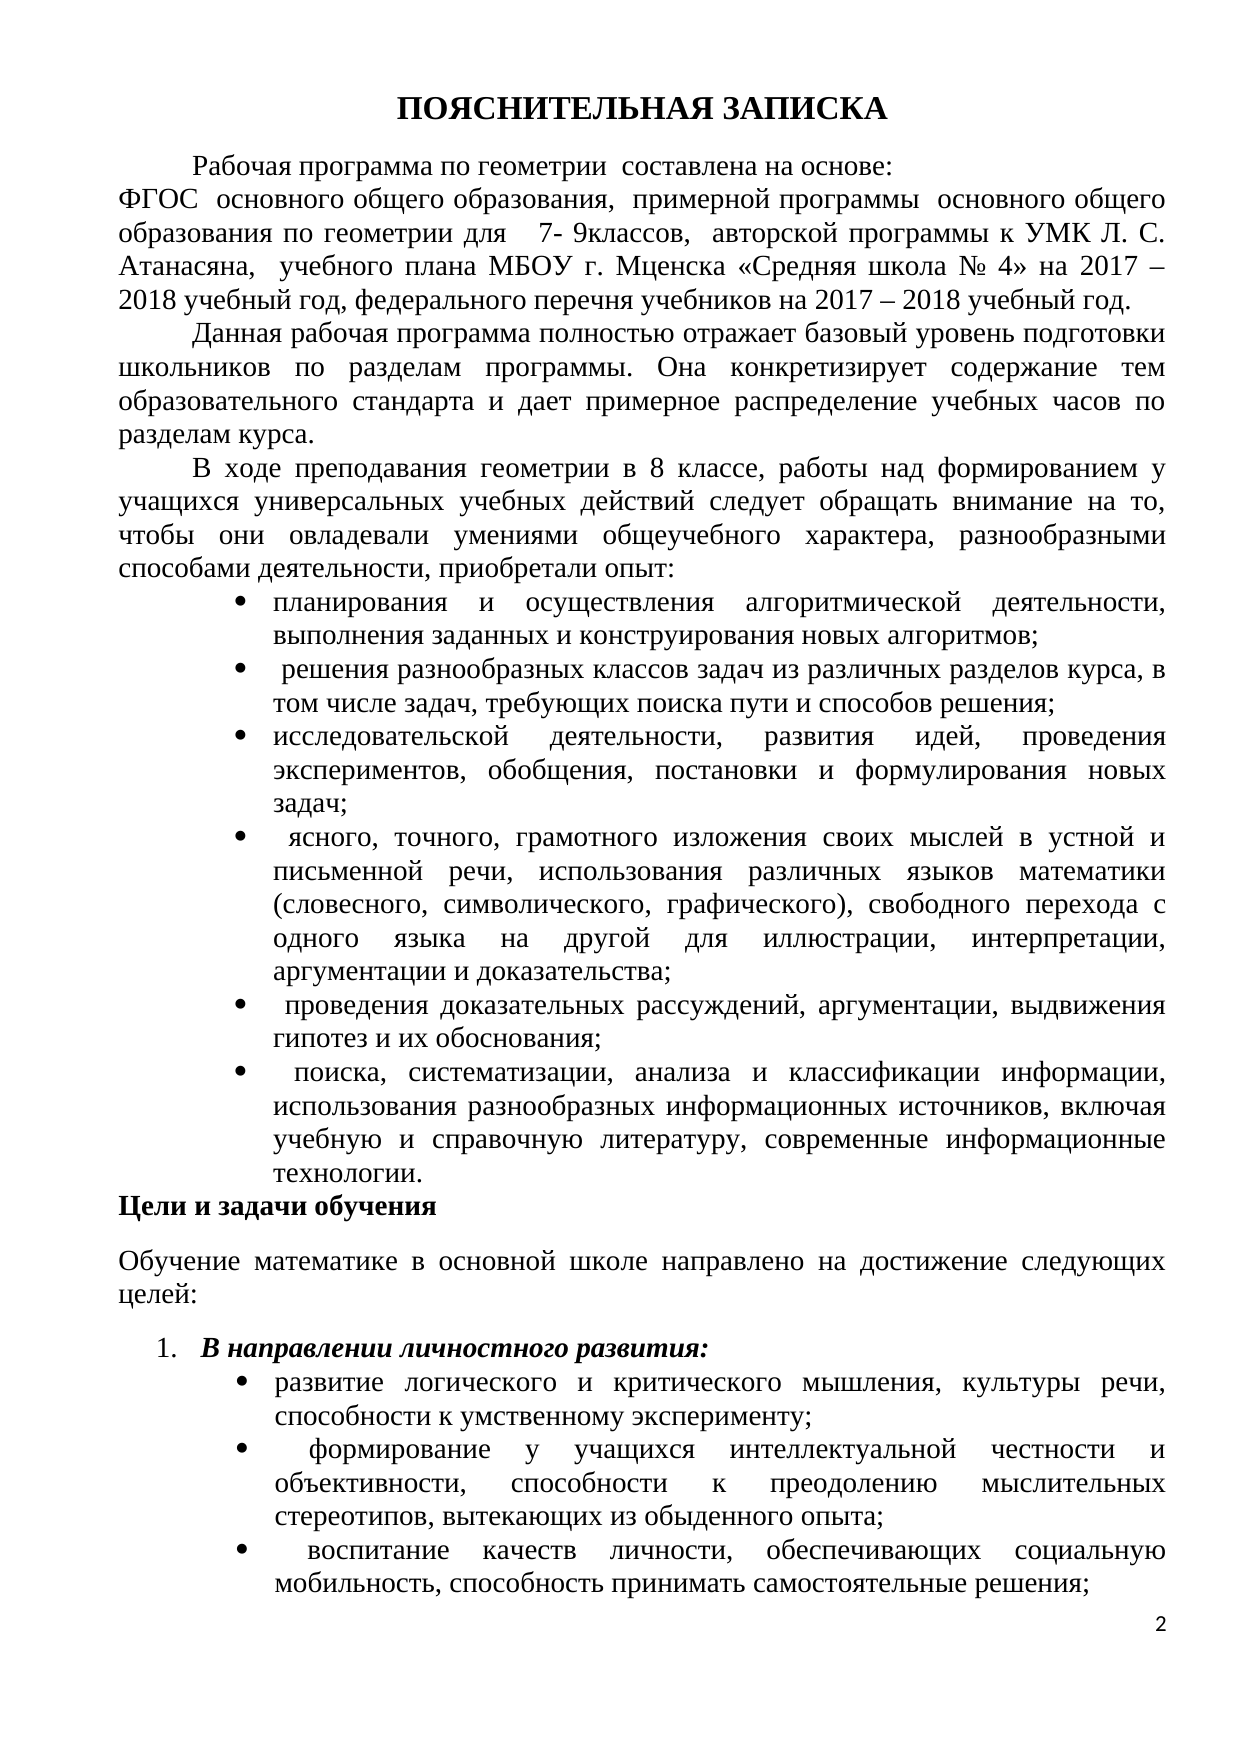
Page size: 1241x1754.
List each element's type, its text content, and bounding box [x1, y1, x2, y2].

text Обучение математике в основной школе направлено на достижение следующих целей: [118, 1243, 1167, 1310]
list проведения доказательных рассуждений, аргументации, выдвижения гипотез и их обоснования; [235, 987, 1167, 1054]
list поиска, систематизации, анализа и классификации информации, использования разнообразных информационных источников, включая учебную и справочную литературу, современные информационные технологии. [235, 1054, 1167, 1188]
list исследовательской деятельности, развития идей, проведения экспериментов, обобщения, постановки и формулирования новых задач; [235, 718, 1167, 819]
text ФГОС основного общего образования, примерной программы основного общего образования по геометрии для 7- 9классов, авторской программы к УМК Л. С. Атанасяна, учебного плана МБОУ г. Мценска «Средняя школа № 4» на 2017 – 2018 учебный год, федерального перечня учебников на 2017 – 2018 учебный год. [118, 181, 1167, 316]
text ПОЯСНИТЕЛЬНАЯ ЗАПИСКА [118, 89, 1167, 127]
list воспитание качеств личности, обеспечивающих социальную мобильность, способность принимать самостоятельные решения; [237, 1532, 1167, 1599]
text Данная рабочая программа полностью отражает базовый уровень подготовки школьников по разделам программы. Она конкретизирует содержание тем образовательного стандарта и дает примерное распределение учебных часов по разделам курса. [118, 316, 1167, 450]
list решения разнообразных классов задач из различных разделов курса, в том числе задач, требующих поиска пути и способов решения; [235, 651, 1167, 718]
text В ходе преподавания геометрии в 8 классе, работы над формированием у учащихся универсальных учебных действий следует обращать внимание на то, чтобы они овладевали умениями общеучебного характера, разнообразными способами деятельности, приобретали опыт: [118, 450, 1167, 584]
list формирование у учащихся интеллектуальной честности и объективности, способности к преодолению мыслительных стереотипов, вытекающих из обыденного опыта; [237, 1431, 1167, 1532]
list планирования и осуществления алгоритмической деятельности, выполнения заданных и конструирования новых алгоритмов; [235, 584, 1167, 651]
text Цели и задачи обучения [118, 1188, 1167, 1222]
list ясного, точного, грамотного изложения своих мыслей в устной и письменной речи, использования различных языков математики (словесного, символического, графического), свободного перехода с одного языка на другой для иллюстрации, интерпретации, аргументации и доказательства; [235, 819, 1167, 987]
text Рабочая программа по геометрии составлена на основе: [118, 148, 1167, 181]
list развитие логического и критического мышления, культуры речи, способности к умственному эксперименту; [237, 1364, 1167, 1431]
list В направлении личностного развития: [156, 1331, 1167, 1364]
